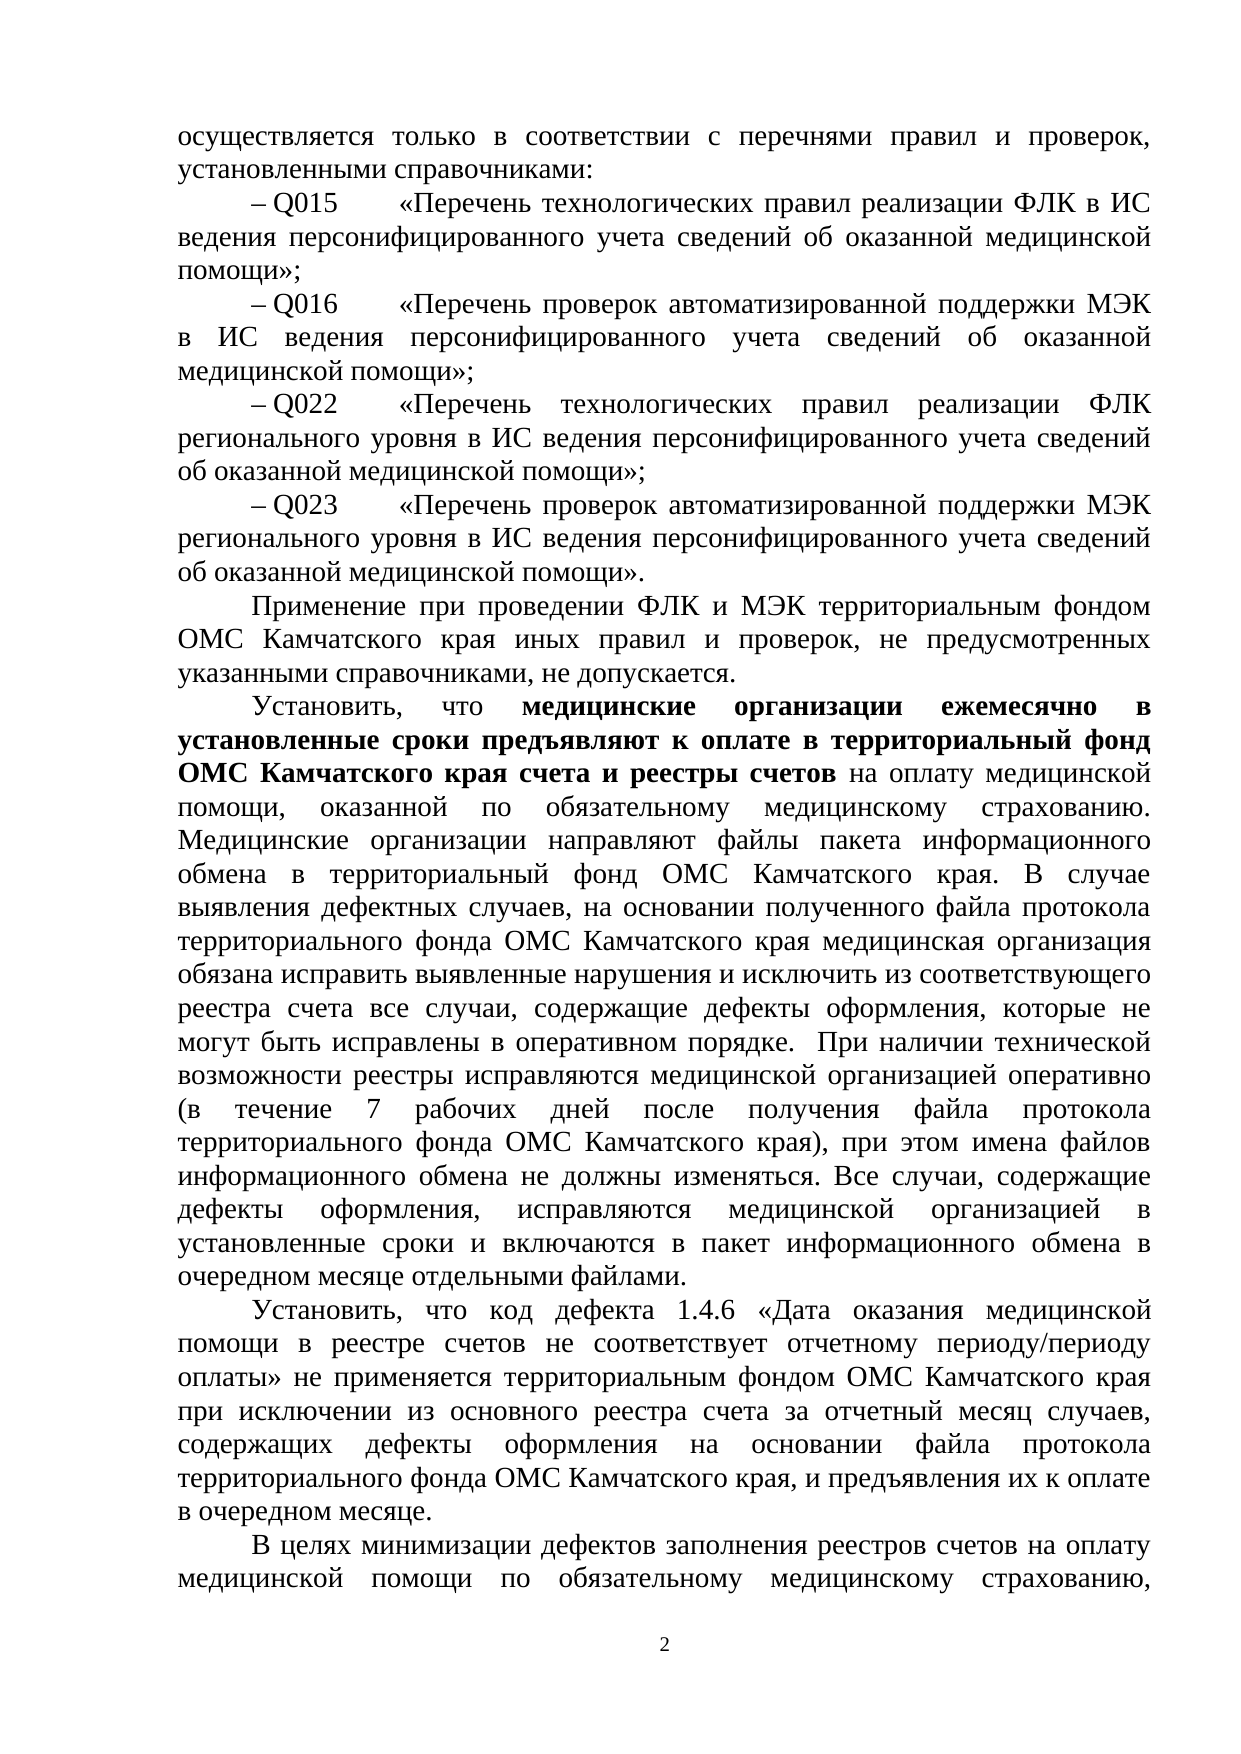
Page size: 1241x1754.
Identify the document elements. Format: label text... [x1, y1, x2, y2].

text – Q023 «Перечень проверок автоматизированной поддержки МЭК регионального уровня в ИС ведения персонифицированного учета сведений об оказанной медицинской помощи». [177, 487, 1152, 588]
text Применение при проведении ФЛК и МЭК территориальным фондом ОМС Камчатского края иных правил и проверок, не предусмотренных указанными справочниками, не допускается. [177, 588, 1152, 688]
text – Q015 «Перечень технологических правил реализации ФЛК в ИС ведения персонифицированного учета сведений об оказанной медицинской помощи»; [177, 185, 1152, 286]
text Установить, что медицинские организации ежемесячно в установленные сроки предъявляют к оплате в территориальный фонд ОМС Камчатского края счета и реестры счетов на оплату медицинской помощи, оказанной по обязательному медицинскому страхованию. Медицинские организации направляют файлы пакета информационного обмена в территориальный фонд ОМС Камчатского края. В случае выявления дефектных случаев, на основании полученного файла протокола территориального фонда ОМС Камчатского края медицинская организация обязана исправить выявленные нарушения и исключить из соответствующего реестра счета все случаи, содержащие дефекты оформления, которые не могут быть исправлены в оперативном порядке. При наличии технической возможности реестры исправляются медицинской организацией оперативно (в течение 7 рабочих дней после получения файла протокола территориального фонда ОМС Камчатского края), при этом имена файлов информационного обмена не должны изменяться. Все случаи, содержащие дефекты оформления, исправляются медицинской организацией в установленные сроки и включаются в пакет информационного обмена в очередном месяце отдельными файлами. [177, 688, 1152, 1292]
text – Q016 «Перечень проверок автоматизированной поддержки МЭК в ИС ведения персонифицированного учета сведений об оказанной медицинской помощи»; [177, 286, 1152, 386]
text Установить, что код дефекта 1.4.6 «Дата оказания медицинской помощи в реестре счетов не соответствует отчетному периоду/периоду оплаты» не применяется территориальным фондом ОМС Камчатского края при исключении из основного реестра счета за отчетный месяц случаев, содержащих дефекты оформления на основании файла протокола территориального фонда ОМС Камчатского края, и предъявления их к оплате в очередном месяце. [177, 1292, 1152, 1527]
text – Q022 «Перечень технологических правил реализации ФЛК регионального уровня в ИС ведения персонифицированного учета сведений об оказанной медицинской помощи»; [177, 386, 1152, 487]
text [177, 118, 1152, 185]
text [177, 1527, 1152, 1594]
